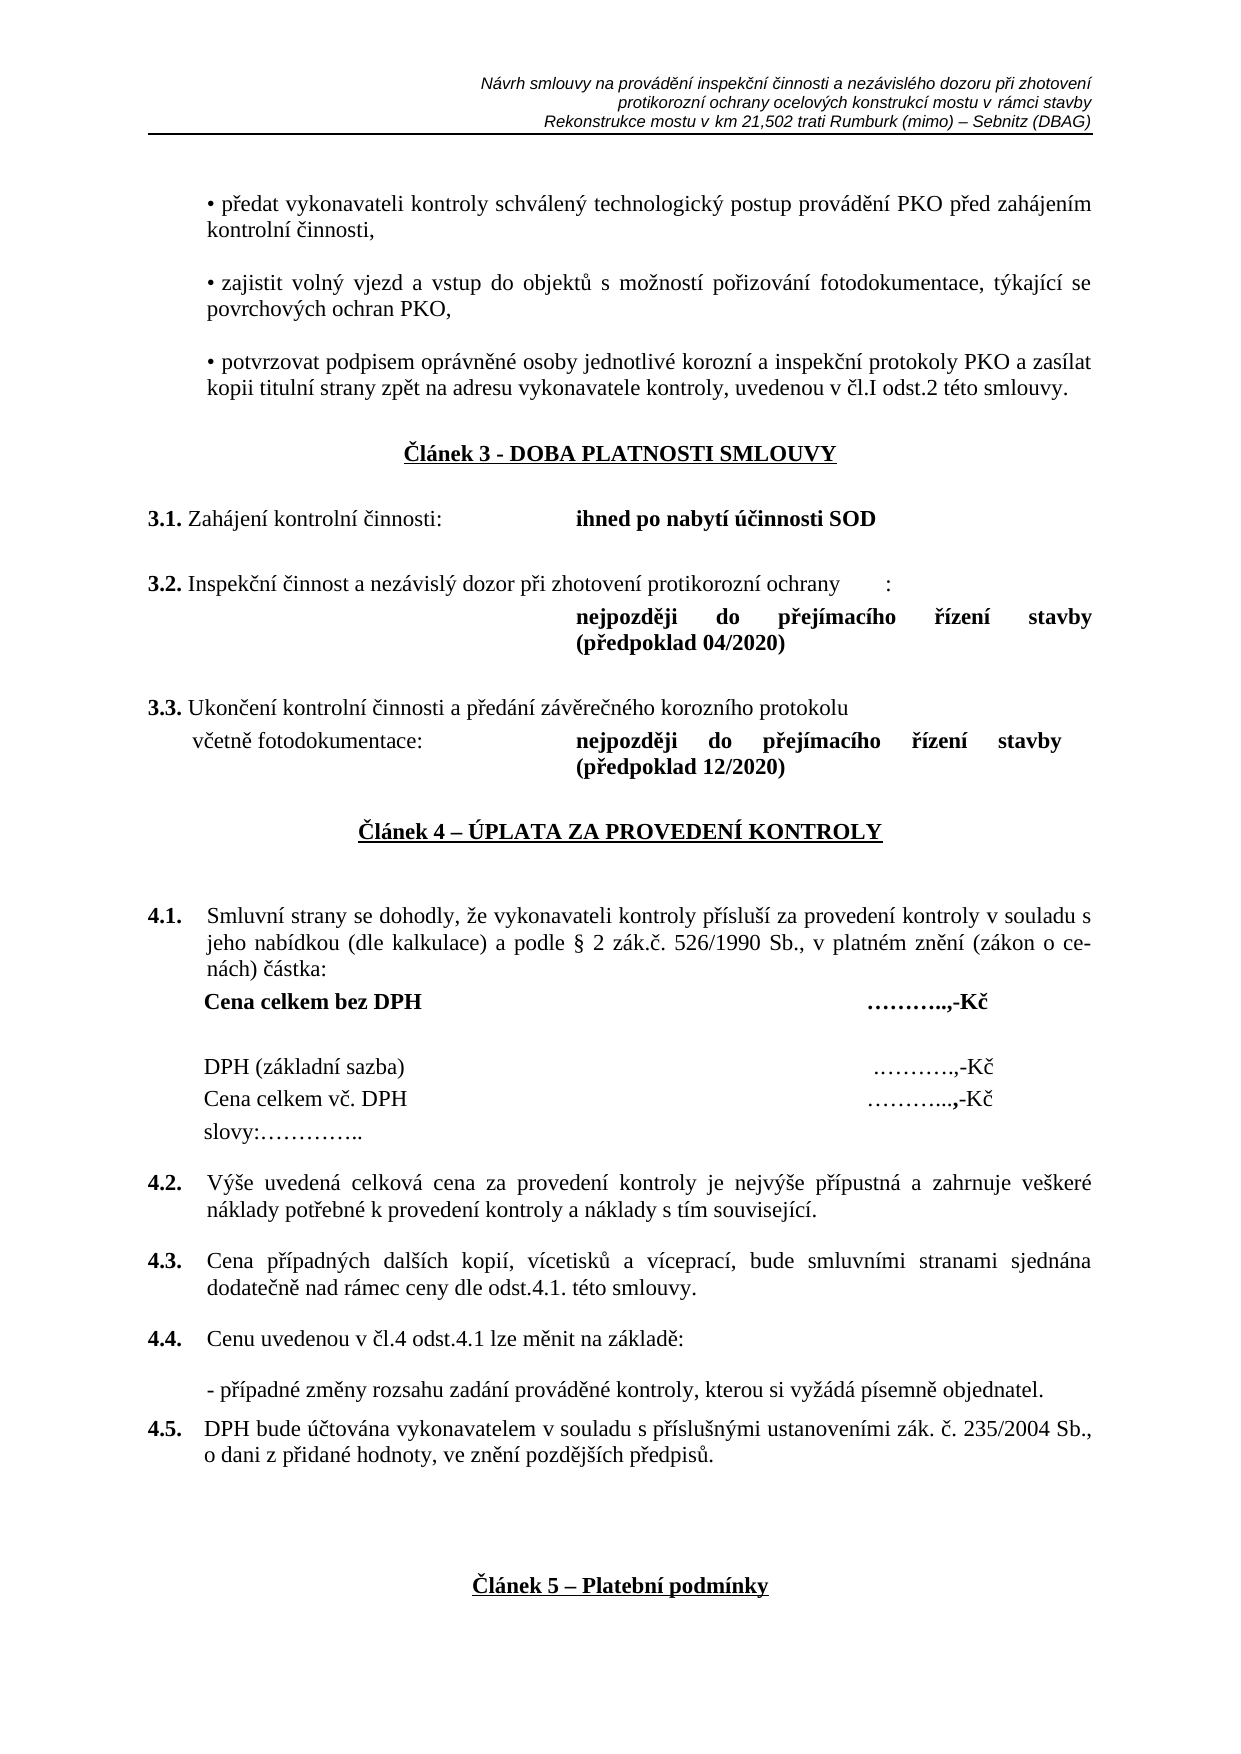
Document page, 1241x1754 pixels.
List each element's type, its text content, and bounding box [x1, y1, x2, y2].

text Článek 5 – Platební podmínky [148, 1572, 1093, 1598]
text 4.3. Cena případných dalších kopií, vícetisků a víceprací, bude smluvními stranami sjednána dodatečně nad rámec ceny dle odst.4.1. této smlouvy. [148, 1247, 1093, 1300]
text 4.2. Výše uvedená celková cena za provedení kontroly je nejvýše přípustná a zahrnuje veškeré náklady potřebné k provedení kontroly a náklady s tím související. [148, 1169, 1093, 1222]
text Cena celkem bez DPH ………..,-Kč [204, 988, 1093, 1014]
text 3.2. Inspekční činnost a nezávislý dozor při zhotovení protikorozní ochrany : [148, 570, 1093, 596]
text včetně fotodokumentace: nejpozději do přejímacího řízení stavby (předpoklad 12/2020) [177, 727, 1093, 779]
text slovy:………….. [204, 1118, 1093, 1144]
text Článek 4 – ÚPLATA ZA PROVEDENÍ KONTROLY [148, 818, 1093, 845]
text Cena celkem vč. DPH ………...,-Kč [204, 1086, 1093, 1112]
text 3.1. Zahájení kontrolní činnosti: ihned po nabytí účinnosti SOD [148, 505, 1093, 531]
text Článek 3 - DOBA PLATNOSTI SMLOUVY [148, 440, 1093, 466]
text DPH (základní sazba) .……….,-Kč [204, 1053, 1093, 1079]
text 4.1. Smluvní strany se dohodly, že vykonavateli kontroly přísluší za provedení kontroly v souladu s jeho nabídkou (dle kalkulace) a podle § 2 zák.č. 526/1990 Sb., v platném znění (zákon o ce-nách) částka: [148, 902, 1093, 981]
text • zajistit volný vjezd a vstup do objektů s možností pořizování fotodokumentace, týkající se povrchových ochran PKO, [207, 269, 1093, 322]
text 4.5. DPH bude účtována vykonavatelem v souladu s příslušnými ustanoveními zák. č. 235/2004 Sb., o dani z přidané hodnoty, ve znění pozdějších předpisů. [148, 1415, 1093, 1468]
text • předat vykonavateli kontroly schválený technologický postup provádění PKO před zahájením kontrolní činnosti, [207, 190, 1093, 243]
text - případné změny rozsahu zadání prováděné kontroly, kterou si vyžádá písemně objednatel. [148, 1376, 1093, 1403]
text • potvrzovat podpisem oprávněné osoby jednotlivé korozní a inspekční protokoly PKO a zasílat kopii titulní strany zpět na adresu vykonavatele kontroly, uvedenou v čl.I odst.2 této smlouvy. [207, 348, 1093, 401]
text 4.4. Cenu uvedenou v čl.4 odst.4.1 lze měnit na základě: [148, 1325, 1093, 1351]
text nejpozději do přejímacího řízení stavby (předpoklad 04/2020) [576, 603, 1093, 655]
text 3.3. Ukončení kontrolní činnosti a předání závěrečného korozního protokolu [148, 694, 1093, 721]
